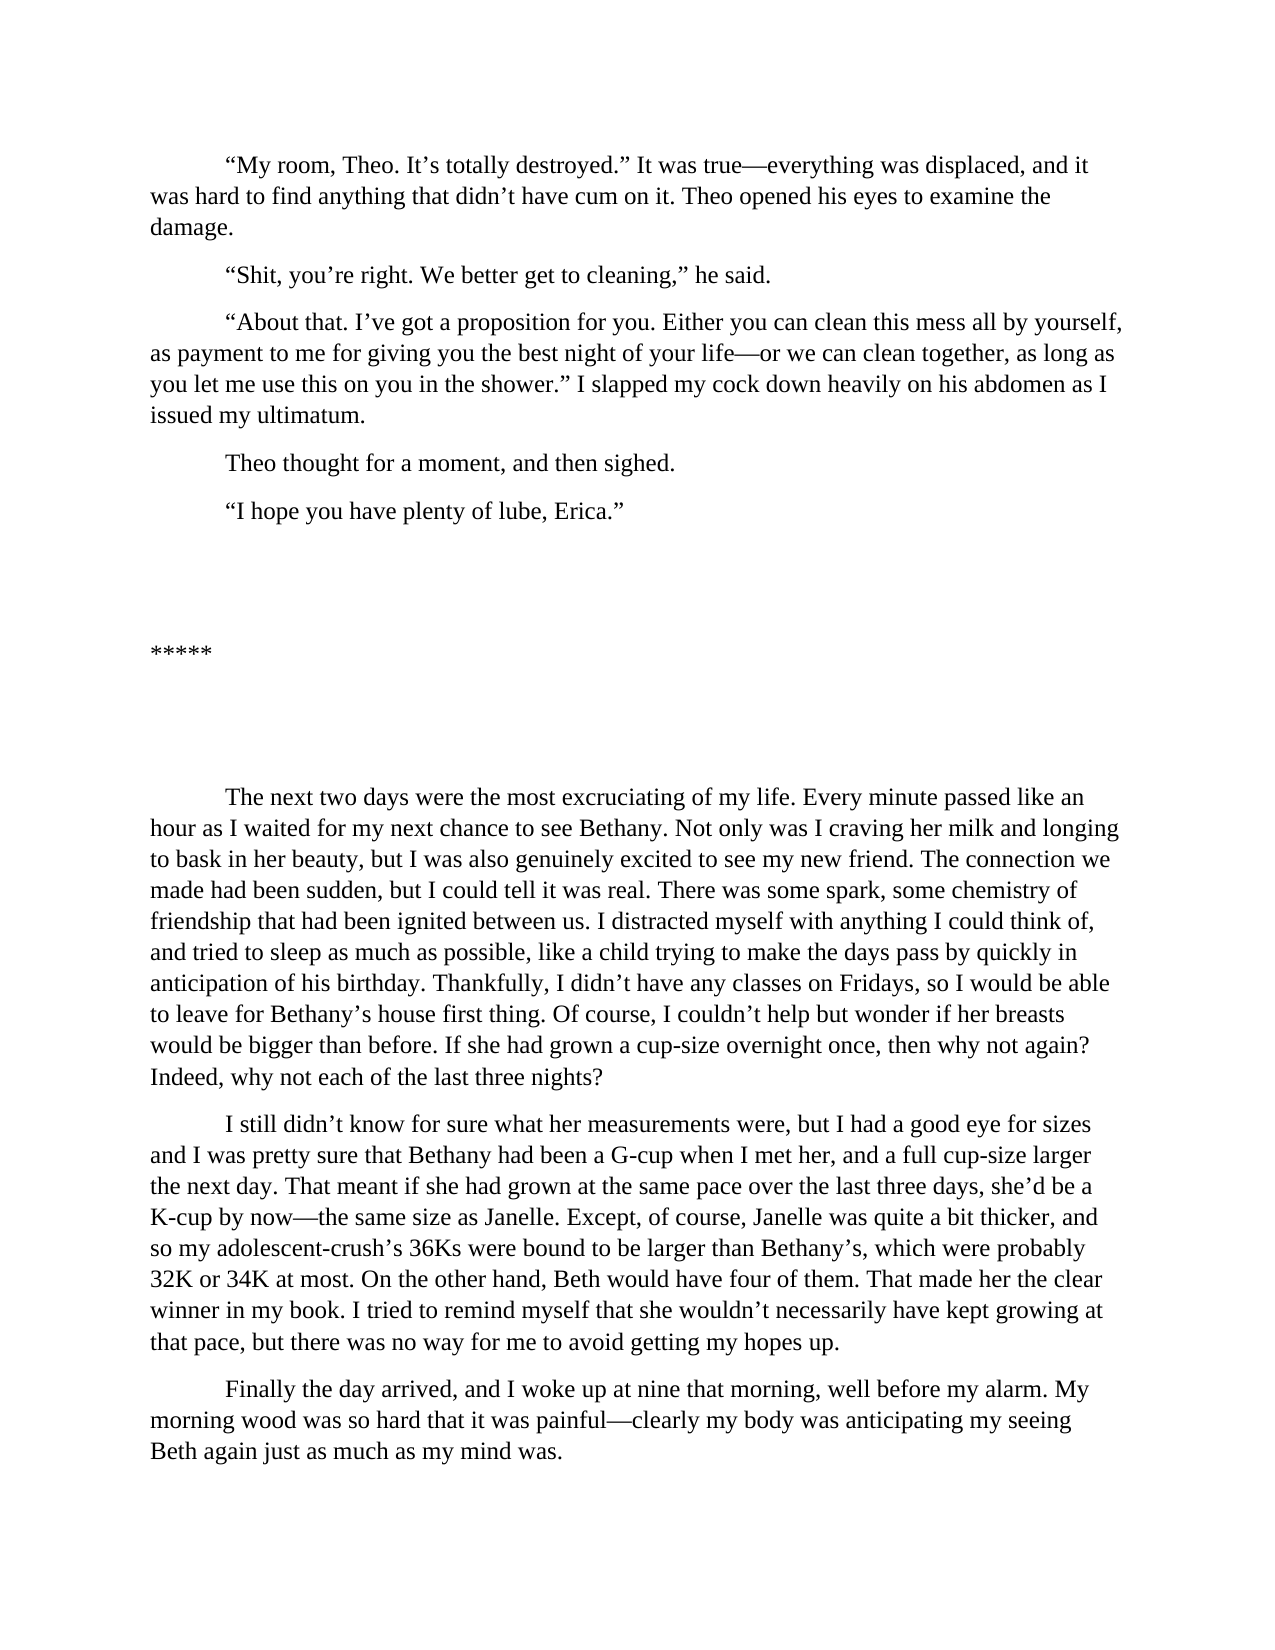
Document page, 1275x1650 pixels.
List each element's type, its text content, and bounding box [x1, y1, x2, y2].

text ***** [150, 639, 1125, 668]
text I still didn’t know for sure what her measurements were, but I had a good eye for sizes and I was pretty sure that Bethany had been a G-cup when I met her, and a full cup-size larger the next day. That meant if she had grown at the same pace over the last three days, she’d be a K-cup by now—the same size as Janelle. Except, of course, Janelle was quite a bit thicker, and so my adolescent-crush’s 36Ks were bound to be larger than Bethany’s, which were probably 32K or 34K at most. On the other hand, Beth would have four of them. That made her the clear winner in my book. I tried to remind myself that she wouldn’t necessarily have kept growing at that pace, but there was no way for me to avoid getting my hopes up. [150, 1109, 1125, 1355]
text Finally the day arrived, and I woke up at nine that morning, well before my alarm. My morning wood was so hard that it was painful—clearly my body was anticipating my seeing Beth again just as much as my mind was. [150, 1374, 1125, 1465]
text The next two days were the most excruciating of my life. Every minute passed like an hour as I waited for my next chance to see Bethany. Not only was I craving her milk and longing to bask in her beauty, but I was also genuinely excited to see my new friend. The connection we made had been sudden, but I could tell it was real. There was some spark, some chemistry of friendship that had been ignited between us. I distracted myself with anything I could think of, and tried to sleep as much as possible, like a child trying to make the days pass by quickly in anticipation of his birthday. Thankfully, I didn’t have any classes on Fridays, so I would be able to leave for Bethany’s house first thing. Of course, I couldn’t help but wonder if her breasts would be bigger than before. If she had grown a cup-size overnight once, then why not again? Indeed, why not each of the last three nights? [150, 782, 1125, 1090]
text Theo thought for a moment, and then sighed. [150, 448, 1125, 477]
text “I hope you have plenty of lube, Erica.” [150, 496, 1125, 525]
text “About that. I’ve got a proposition for you. Either you can clean this mess all by yourself, as payment to me for giving you the best night of your life—or we can clean together, as long as you let me use this on you in the shower.” I slapped my cock down heavily on his abdomen as I issued my ultimatum. [150, 307, 1125, 429]
text “Shit, you’re right. We better get to cleaning,” he said. [150, 260, 1125, 288]
text “My room, Theo. It’s totally destroyed.” It was true—everything was displaced, and it was hard to find anything that didn’t have cum on it. Theo opened his eyes to examine the damage. [150, 150, 1125, 241]
